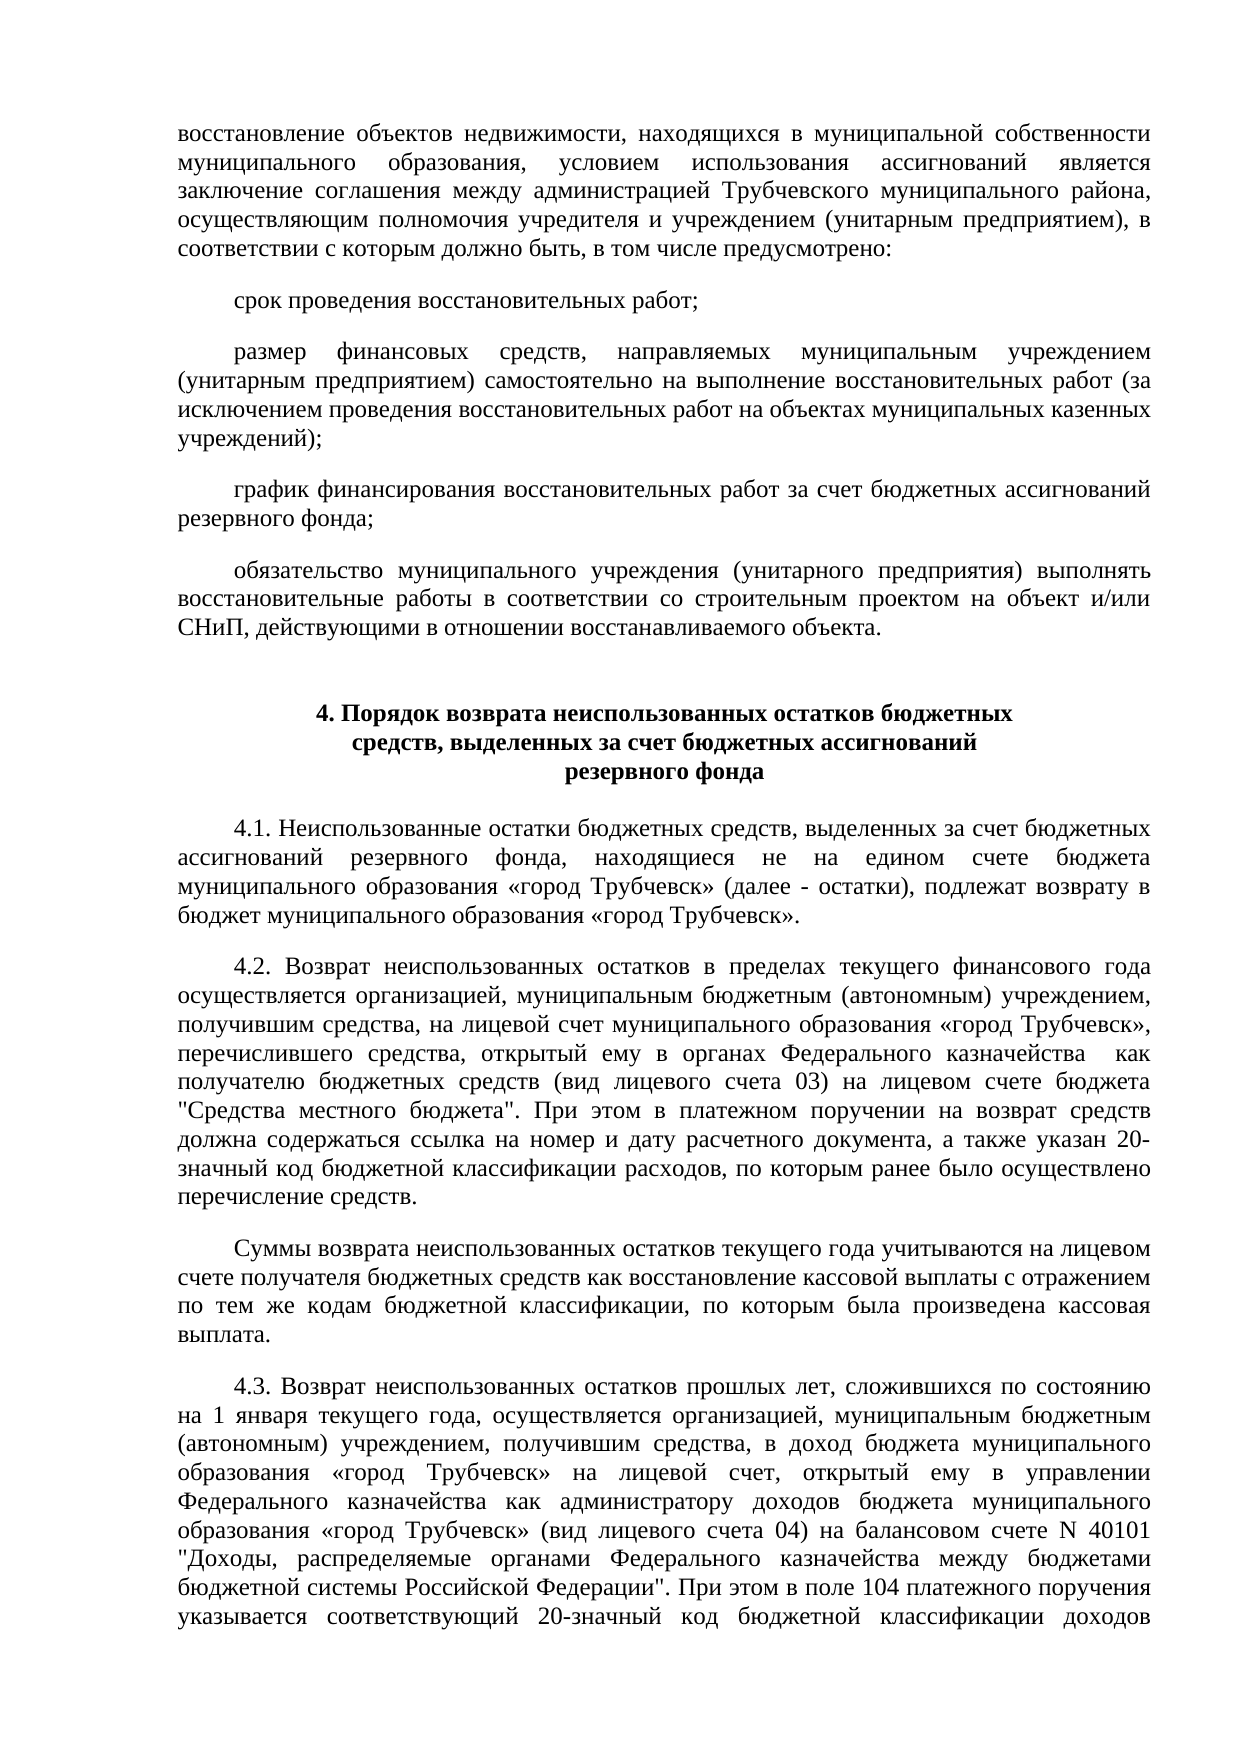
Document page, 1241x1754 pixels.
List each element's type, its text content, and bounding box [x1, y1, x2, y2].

text график финансирования восстановительных работ за счет бюджетных ассигнований резервного фонда; [177, 474, 1152, 532]
text Суммы возврата неиспользованных остатков текущего года учитываются на лицевом счете получателя бюджетных средств как восстановление кассовой выплаты с отражением по тем же кодам бюджетной классификации, по которым была произведена кассовая выплата. [177, 1233, 1152, 1348]
text размер финансовых средств, направляемых муниципальным учреждением (унитарным предприятием) самостоятельно на выполнение восстановительных работ (за исключением проведения восстановительных работ на объектах муниципальных казенных учреждений); [177, 336, 1152, 451]
text 4.2. Возврат неиспользованных остатков в пределах текущего финансового года осуществляется организацией, муниципальным бюджетным (автономным) учреждением, получившим средства, на лицевой счет муниципального образования «город Трубчевск», перечислившего средства, открытый ему в органах Федерального казначейства как получателю бюджетных средств (вид лицевого счета 03) на лицевом счете бюджета "Средства местного бюджета". При этом в платежном поручении на возврат средств должна содержаться ссылка на номер и дату расчетного документа, а также указан 20-значный код бюджетной классификации расходов, по которым ранее было осуществлено перечисление средств. [177, 951, 1152, 1210]
title резервного фонда [177, 756, 1152, 785]
text 4.1. Неиспользованные остатки бюджетных средств, выделенных за счет бюджетных ассигнований резервного фонда, находящиеся не на едином счете бюджета муниципального образования «город Трубчевск» (далее - остатки), подлежат возврату в бюджет муниципального образования «город Трубчевск». [177, 813, 1152, 928]
text обязательство муниципального учреждения (унитарного предприятия) выполнять восстановительные работы в соответствии со строительным проектом на объект и/или СНиП, действующими в отношении восстанавливаемого объекта. [177, 555, 1152, 641]
text срок проведения восстановительных работ; [177, 285, 1152, 313]
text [177, 1371, 1152, 1630]
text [177, 118, 1152, 262]
title средств, выделенных за счет бюджетных ассигнований [177, 727, 1152, 756]
title 4. Порядок возврата неиспользованных остатков бюджетных [177, 698, 1152, 727]
